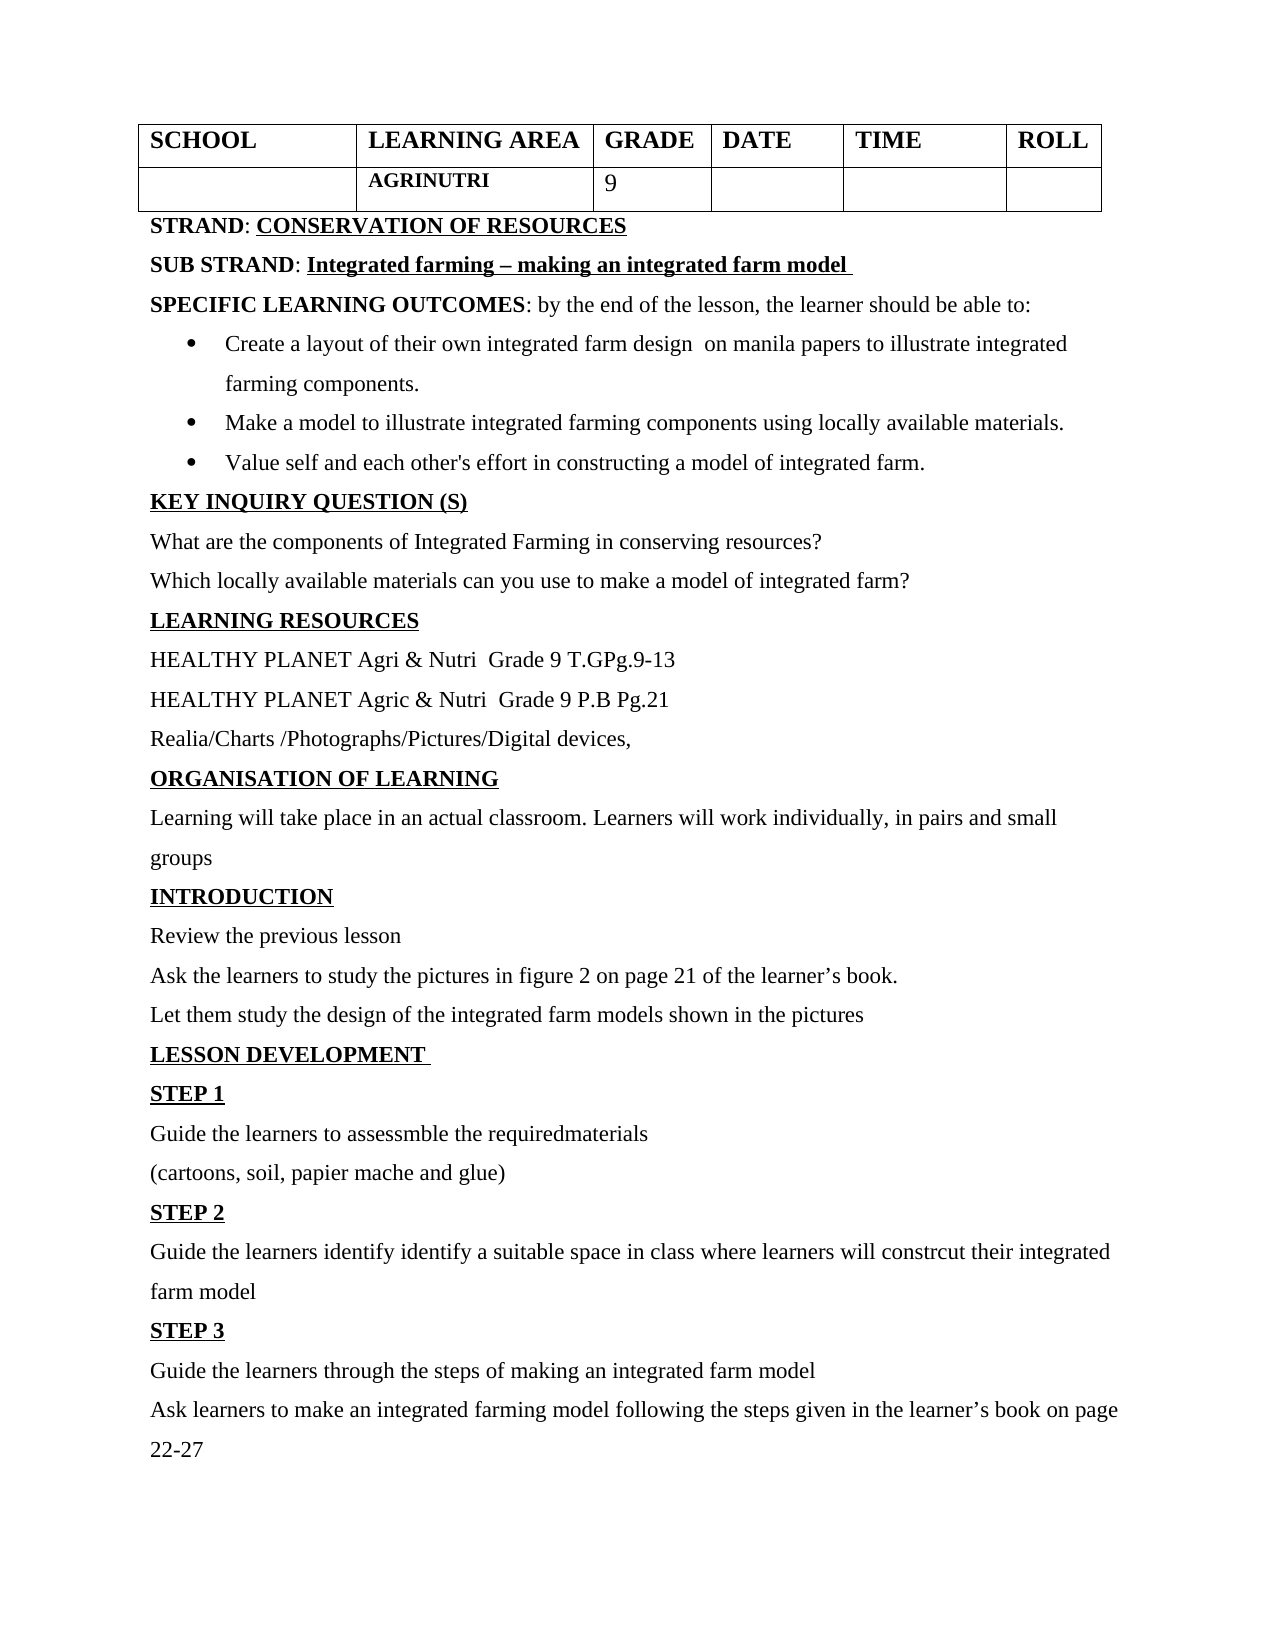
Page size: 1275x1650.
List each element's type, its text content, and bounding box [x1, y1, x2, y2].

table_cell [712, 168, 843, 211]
text KEY INQUIRY QUESTION (S) [150, 488, 1125, 514]
text Guide the learners through the steps of making an integrated farm model [150, 1357, 1125, 1383]
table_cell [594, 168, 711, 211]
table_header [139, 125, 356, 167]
text INTRODUCTION [150, 883, 1125, 909]
text Review the previous lesson [150, 922, 1125, 949]
text HEALTHY PLANET Agric & Nutri Grade 9 P.B Pg.21 [150, 686, 1125, 712]
list Create a layout of their own integrated farm design on manila papers to illustrate integrated farming components. [187, 330, 1125, 396]
list Make a model to illustrate integrated farming components using locally available materials. [187, 409, 1125, 436]
text Realia/Charts /Photographs/Pictures/Digital devices, [150, 725, 1125, 751]
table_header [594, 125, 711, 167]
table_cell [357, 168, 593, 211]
text Guide the learners to assessmble the requiredmaterials [150, 1120, 1125, 1146]
text STEP 2 [150, 1199, 1125, 1225]
text Let them study the design of the integrated farm models shown in the pictures [150, 1001, 1125, 1028]
text Learning will take place in an actual classroom. Learners will work individually, in pairs and small groups [150, 804, 1125, 870]
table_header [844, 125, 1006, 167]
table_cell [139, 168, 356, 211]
text LEARNING RESOURCES [150, 607, 1125, 633]
text (cartoons, soil, papier mache and glue) [150, 1159, 1125, 1186]
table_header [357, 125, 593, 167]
text STEP 1 [150, 1080, 1125, 1107]
text ORGANISATION OF LEARNING [150, 764, 1125, 791]
text STRAND: CONSERVATION OF RESOURCES [150, 212, 1125, 238]
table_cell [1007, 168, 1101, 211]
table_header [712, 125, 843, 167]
text What are the components of Integrated Farming in conserving resources? [150, 528, 1125, 554]
list Value self and each other's effort in constructing a model of integrated farm. [187, 449, 1125, 475]
text Ask the learners to study the pictures in figure 2 on page 21 of the learner’s book. [150, 962, 1125, 988]
text Which locally available materials can you use to make a model of integrated farm? [150, 567, 1125, 593]
text SUB STRAND: Integrated farming – making an integrated farm model [150, 251, 1125, 278]
text Ask learners to make an integrated farming model following the steps given in the learner’s book on page 22-27 [150, 1396, 1125, 1462]
text HEALTHY PLANET Agri & Nutri Grade 9 T.GPg.9-13 [150, 646, 1125, 672]
text Guide the learners identify identify a suitable space in class where learners will constrcut their integrated farm model [150, 1238, 1125, 1304]
text STEP 3 [150, 1317, 1125, 1344]
text SPECIFIC LEARNING OUTCOMES: by the end of the lesson, the learner should be able to: [150, 291, 1125, 317]
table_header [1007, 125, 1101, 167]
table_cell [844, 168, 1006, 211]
text LESSON DEVELOPMENT [150, 1041, 1125, 1067]
